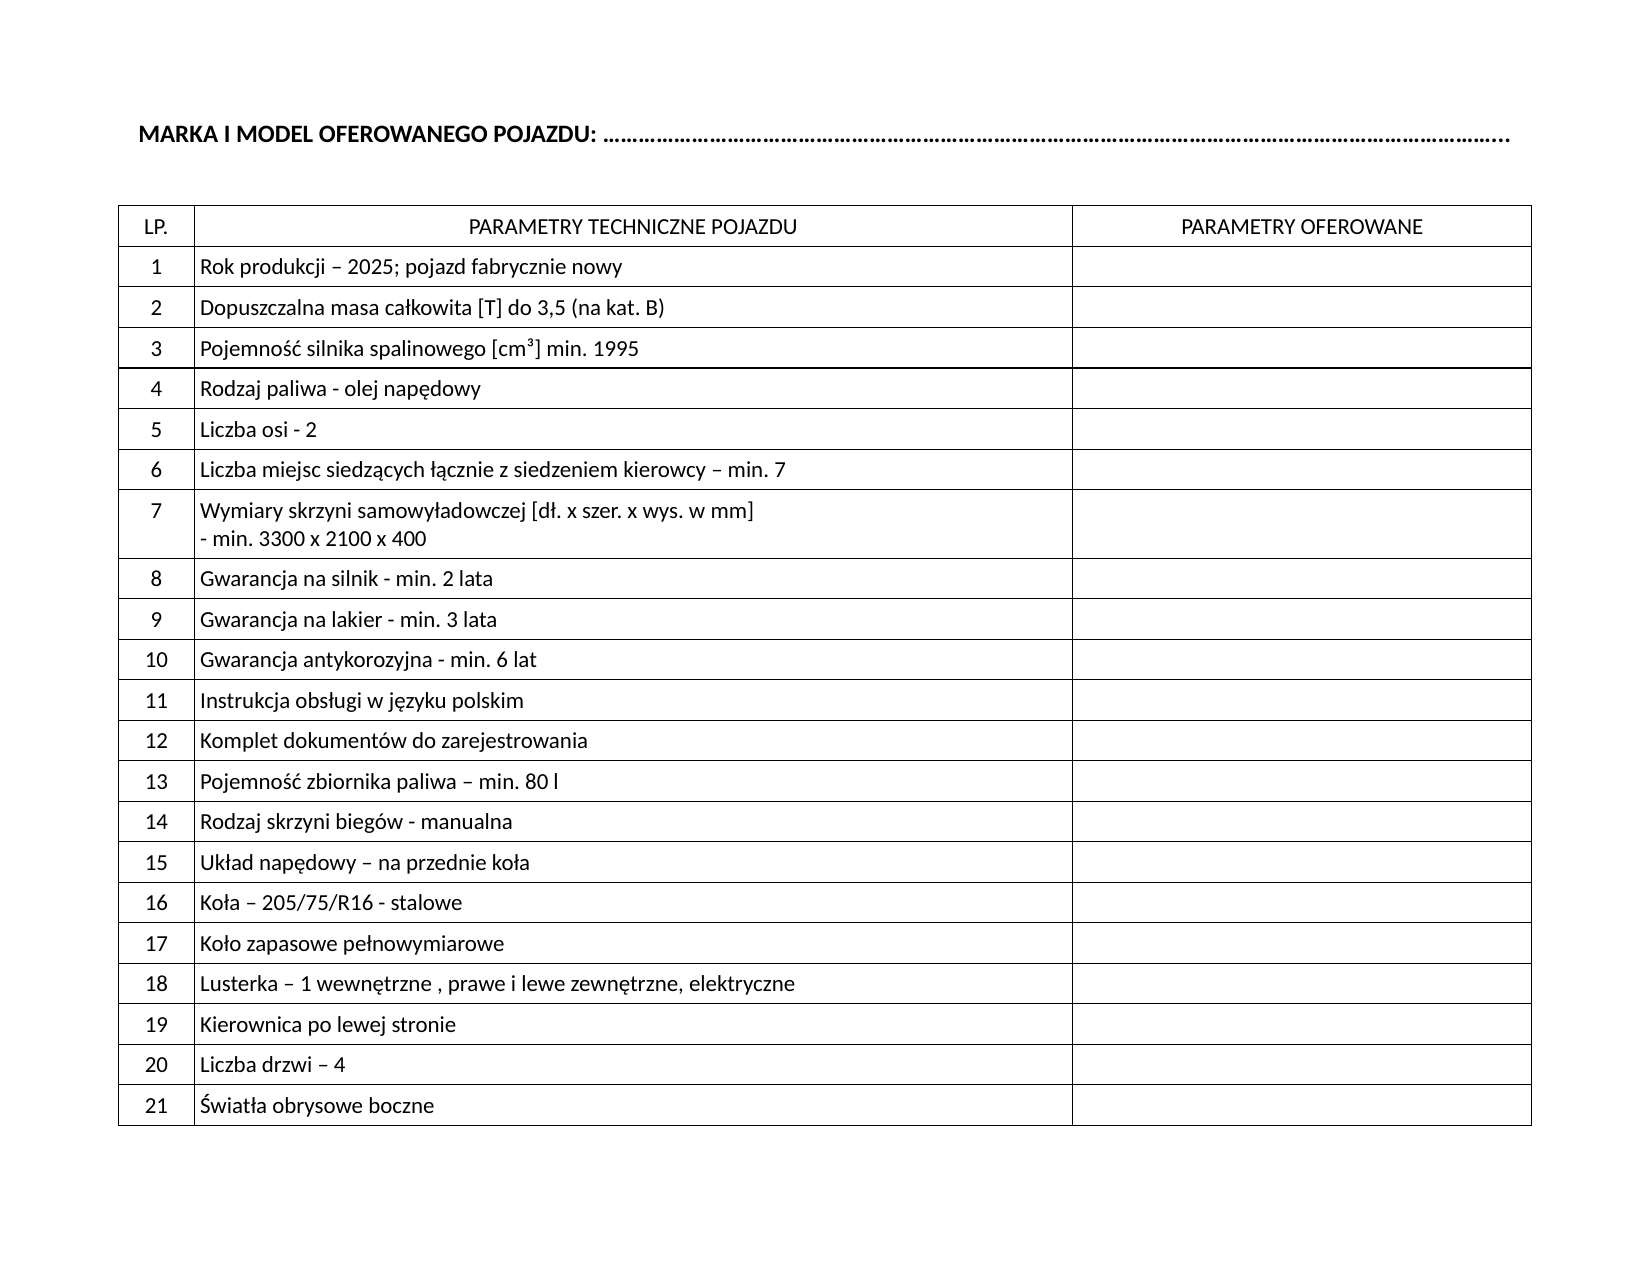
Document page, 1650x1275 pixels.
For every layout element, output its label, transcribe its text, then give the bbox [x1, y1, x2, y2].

table_cell Kierownica po lewej stronie [195, 1004, 1072, 1044]
table_cell 3 [119, 328, 194, 367]
table_cell [1073, 883, 1531, 922]
text MARKA I MODEL OFEROWANEGO POJAZDU: ……………………………………………………………………………………………………………………………………... [118, 118, 1532, 149]
table_cell Liczba osi - 2 [195, 409, 1072, 448]
table_cell Komplet dokumentów do zarejestrowania [195, 721, 1072, 760]
table_cell [1073, 369, 1531, 408]
table_cell [1073, 328, 1531, 367]
table_cell [1073, 802, 1531, 841]
table_cell [1073, 247, 1531, 286]
table_cell Instrukcja obsługi w języku polskim [195, 680, 1072, 720]
table_cell Rodzaj skrzyni biegów - manualna [195, 802, 1072, 841]
table_cell 10 [119, 640, 194, 679]
table_header PARAMETRY TECHNICZNE POJAZDU [195, 206, 1072, 246]
table_cell 21 [119, 1085, 194, 1125]
table_cell 9 [119, 599, 194, 639]
table_cell [1073, 1085, 1531, 1125]
table_cell 15 [119, 842, 194, 882]
table_cell [1073, 923, 1531, 963]
table_cell 16 [119, 883, 194, 922]
table_cell 7 [119, 490, 194, 558]
table_cell 1 [119, 247, 194, 286]
table_cell 2 [119, 287, 194, 327]
table_cell 17 [119, 923, 194, 963]
table_cell [1073, 559, 1531, 598]
table_cell 13 [119, 761, 194, 801]
table_cell [1073, 409, 1531, 448]
table_cell [1073, 842, 1531, 882]
table_cell Światła obrysowe boczne [195, 1085, 1072, 1125]
table_cell [1073, 490, 1531, 558]
table_cell Dopuszczalna masa całkowita [T] do 3,5 (na kat. B) [195, 287, 1072, 327]
table_cell Koła – 205/75/R16 - stalowe [195, 883, 1072, 922]
table_cell 14 [119, 802, 194, 841]
table_cell Gwarancja na lakier - min. 3 lata [195, 599, 1072, 639]
table_cell Koło zapasowe pełnowymiarowe [195, 923, 1072, 963]
table_cell 19 [119, 1004, 194, 1044]
table_header LP. [119, 206, 194, 246]
table_cell [1073, 640, 1531, 679]
table_cell Liczba miejsc siedzących łącznie z siedzeniem kierowcy – min. 7 [195, 450, 1072, 489]
table_cell Lusterka – 1 wewnętrzne , prawe i lewe zewnętrzne, elektryczne [195, 964, 1072, 1003]
table_cell Gwarancja antykorozyjna - min. 6 lat [195, 640, 1072, 679]
table_cell [1073, 599, 1531, 639]
table_cell Układ napędowy – na przednie koła [195, 842, 1072, 882]
table_cell [1073, 964, 1531, 1003]
table_cell 6 [119, 450, 194, 489]
table_cell 18 [119, 964, 194, 1003]
table_cell [1073, 1045, 1531, 1084]
table_cell 20 [119, 1045, 194, 1084]
table_cell Pojemność zbiornika paliwa – min. 80 l [195, 761, 1072, 801]
table_cell Liczba drzwi – 4 [195, 1045, 1072, 1084]
table_cell Pojemność silnika spalinowego [cm³] min. 1995 [195, 328, 1072, 367]
table_cell [1073, 287, 1531, 327]
table_cell 11 [119, 680, 194, 720]
table_cell Wymiary skrzyni samowyładowczej [dł. x szer. x wys. w mm] - min. 3300 x 2100 x 400 [195, 490, 1072, 558]
table_cell 4 [119, 369, 194, 408]
table_cell 5 [119, 409, 194, 448]
table_cell [1073, 450, 1531, 489]
table_cell [1073, 721, 1531, 760]
table_header PARAMETRY OFEROWANE [1073, 206, 1531, 246]
table_cell [1073, 761, 1531, 801]
table_cell [1073, 1004, 1531, 1044]
table_cell Gwarancja na silnik - min. 2 lata [195, 559, 1072, 598]
table_cell Rok produkcji – 2025; pojazd fabrycznie nowy [195, 247, 1072, 286]
table_cell Rodzaj paliwa - olej napędowy [195, 369, 1072, 408]
table_cell 8 [119, 559, 194, 598]
table_cell 12 [119, 721, 194, 760]
table_cell [1073, 680, 1531, 720]
